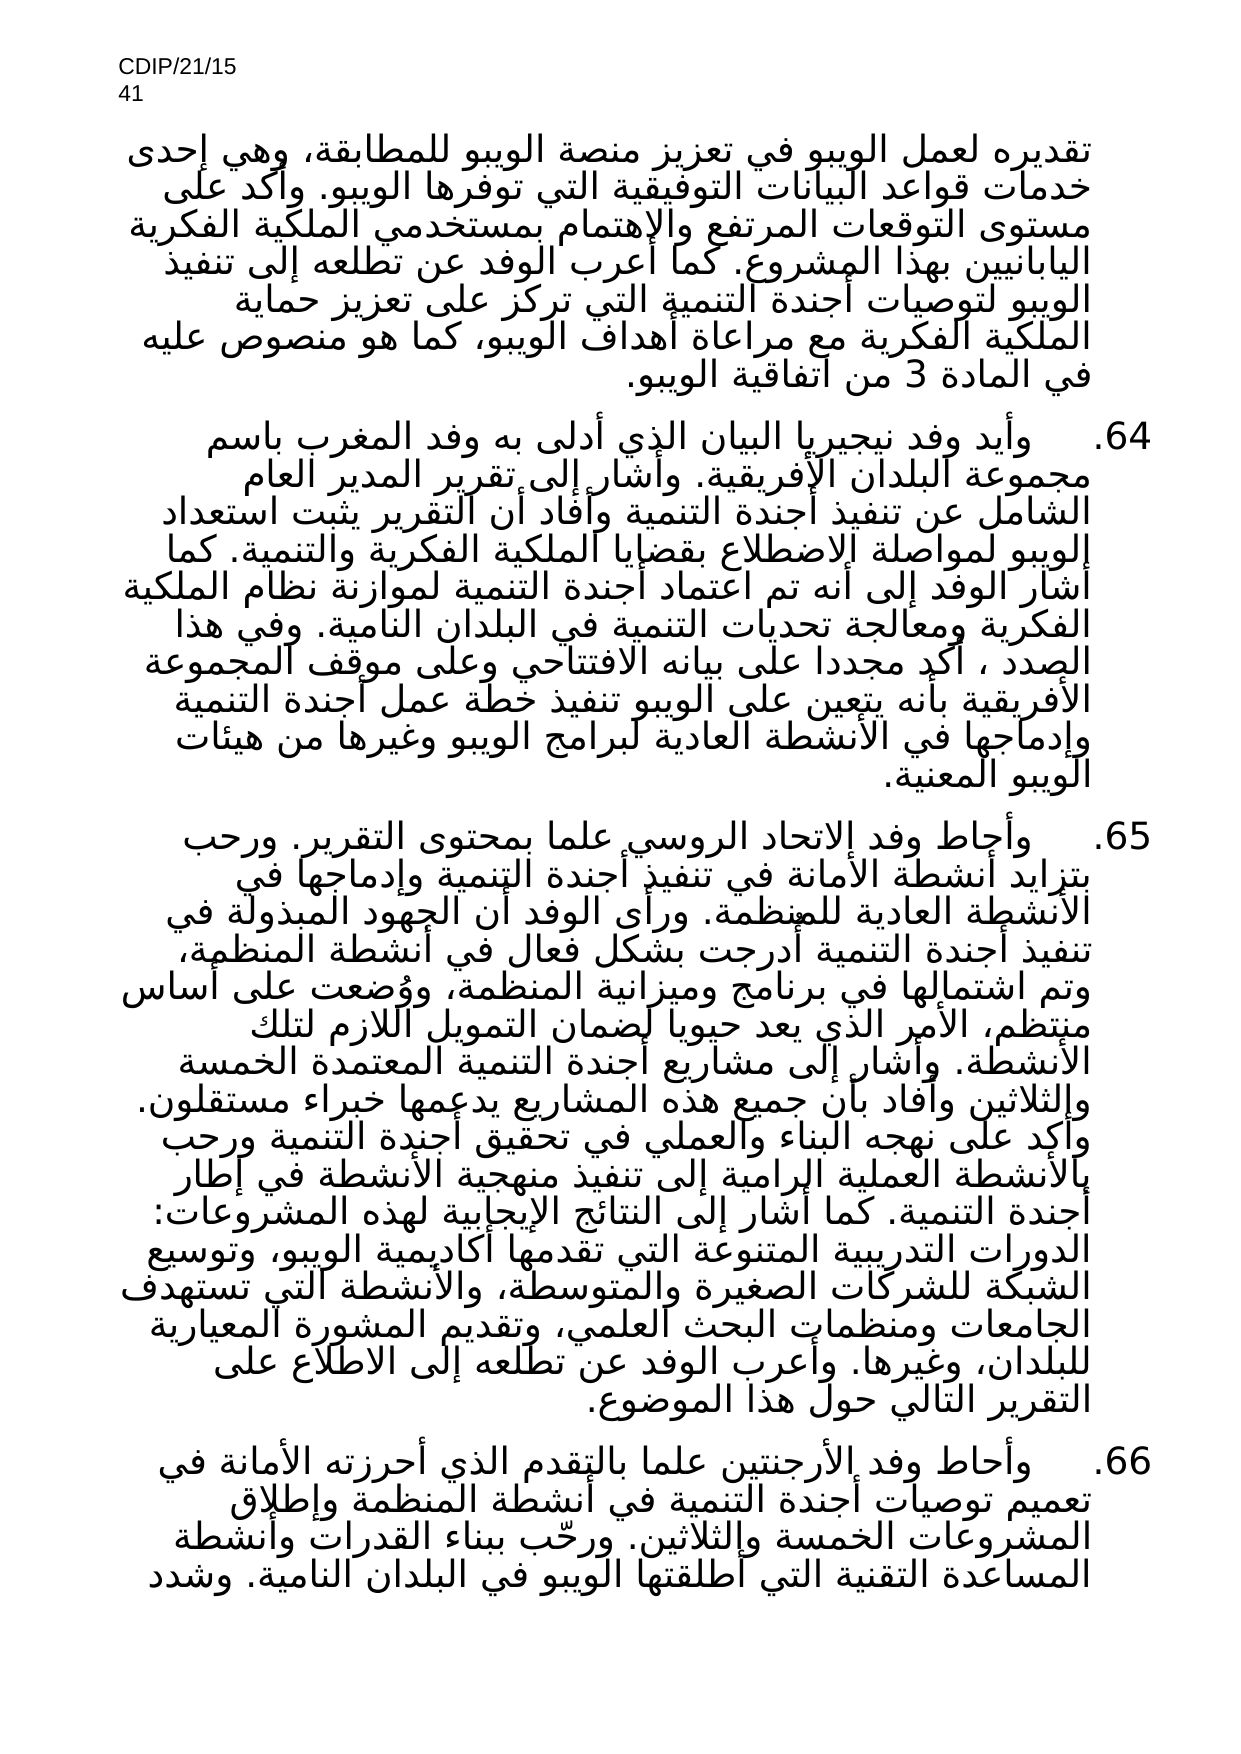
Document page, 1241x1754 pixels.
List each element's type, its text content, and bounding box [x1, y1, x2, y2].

text وأيد وفد نيجيريا البيان الذي أدلى به وفد المغرب باسم مجموعة البلدان الأفريقية. وأشار إلى تقرير المدير العام الشامل عن تنفيذ أجندة التنمية وأفاد أن التقرير يثبت استعداد الويبو لمواصلة الاضطلاع بقضايا الملكية الفكرية والتنمية. كما أشار الوفد إلى أنه تم اعتماد أجندة التنمية لموازنة نظام الملكية الفكرية ومعالجة تحديات التنمية في البلدان النامية. وفي هذا الصدد ، أكد مجددا على بيانه الافتتاحي وعلى موقف المجموعة الأفريقية بأنه يتعين على الويبو تنفيذ خطة عمل أجندة التنمية وإدماجها في الأنشطة العادية لبرامج الويبو وغيرها من هيئات الويبو المعنية. [118, 420, 1092, 795]
text وأحاط وفد الاتحاد الروسي علما بمحتوى التقرير. ورحب بتزايد أنشطة الأمانة في تنفيذ أجندة التنمية وإدماجها في الأنشطة العادية للمنظمة. ورأى الوفد أن الجهود المبذولة في تنفيذ أجندة التنمية أُدرجت بشكل فعال في أنشطة المنظمة، وتم اشتمالها في برنامج وميزانية المنظمة، ووُضعت على أساس منتظم، الأمر الذي يعد حيويا لضمان التمويل اللازم لتلك الأنشطة. وأشار إلى مشاريع أجندة التنمية المعتمدة الخمسة والثلاثين وأفاد بأن جميع هذه المشاريع يدعمها خبراء مستقلون. وأكد على نهجه البناء والعملي في تحقيق أجندة التنمية ورحب بالأنشطة العملية الرامية إلى تنفيذ منهجية الأنشطة في إطار أجندة التنمية. كما أشار إلى النتائج الإيجابية لهذه المشروعات: الدورات التدريبية المتنوعة التي تقدمها أكاديمية الويبو، وتوسيع الشبكة للشركات الصغيرة والمتوسطة، والأنشطة التي تستهدف الجامعات ومنظمات البحث العلمي، وتقديم المشورة المعيارية للبلدان، وغيرها. وأعرب الوفد عن تطلعه إلى الاطلاع على التقرير التالي حول هذا الموضوع. [118, 820, 1092, 1420]
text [118, 132, 1092, 395]
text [118, 1445, 1092, 1595]
